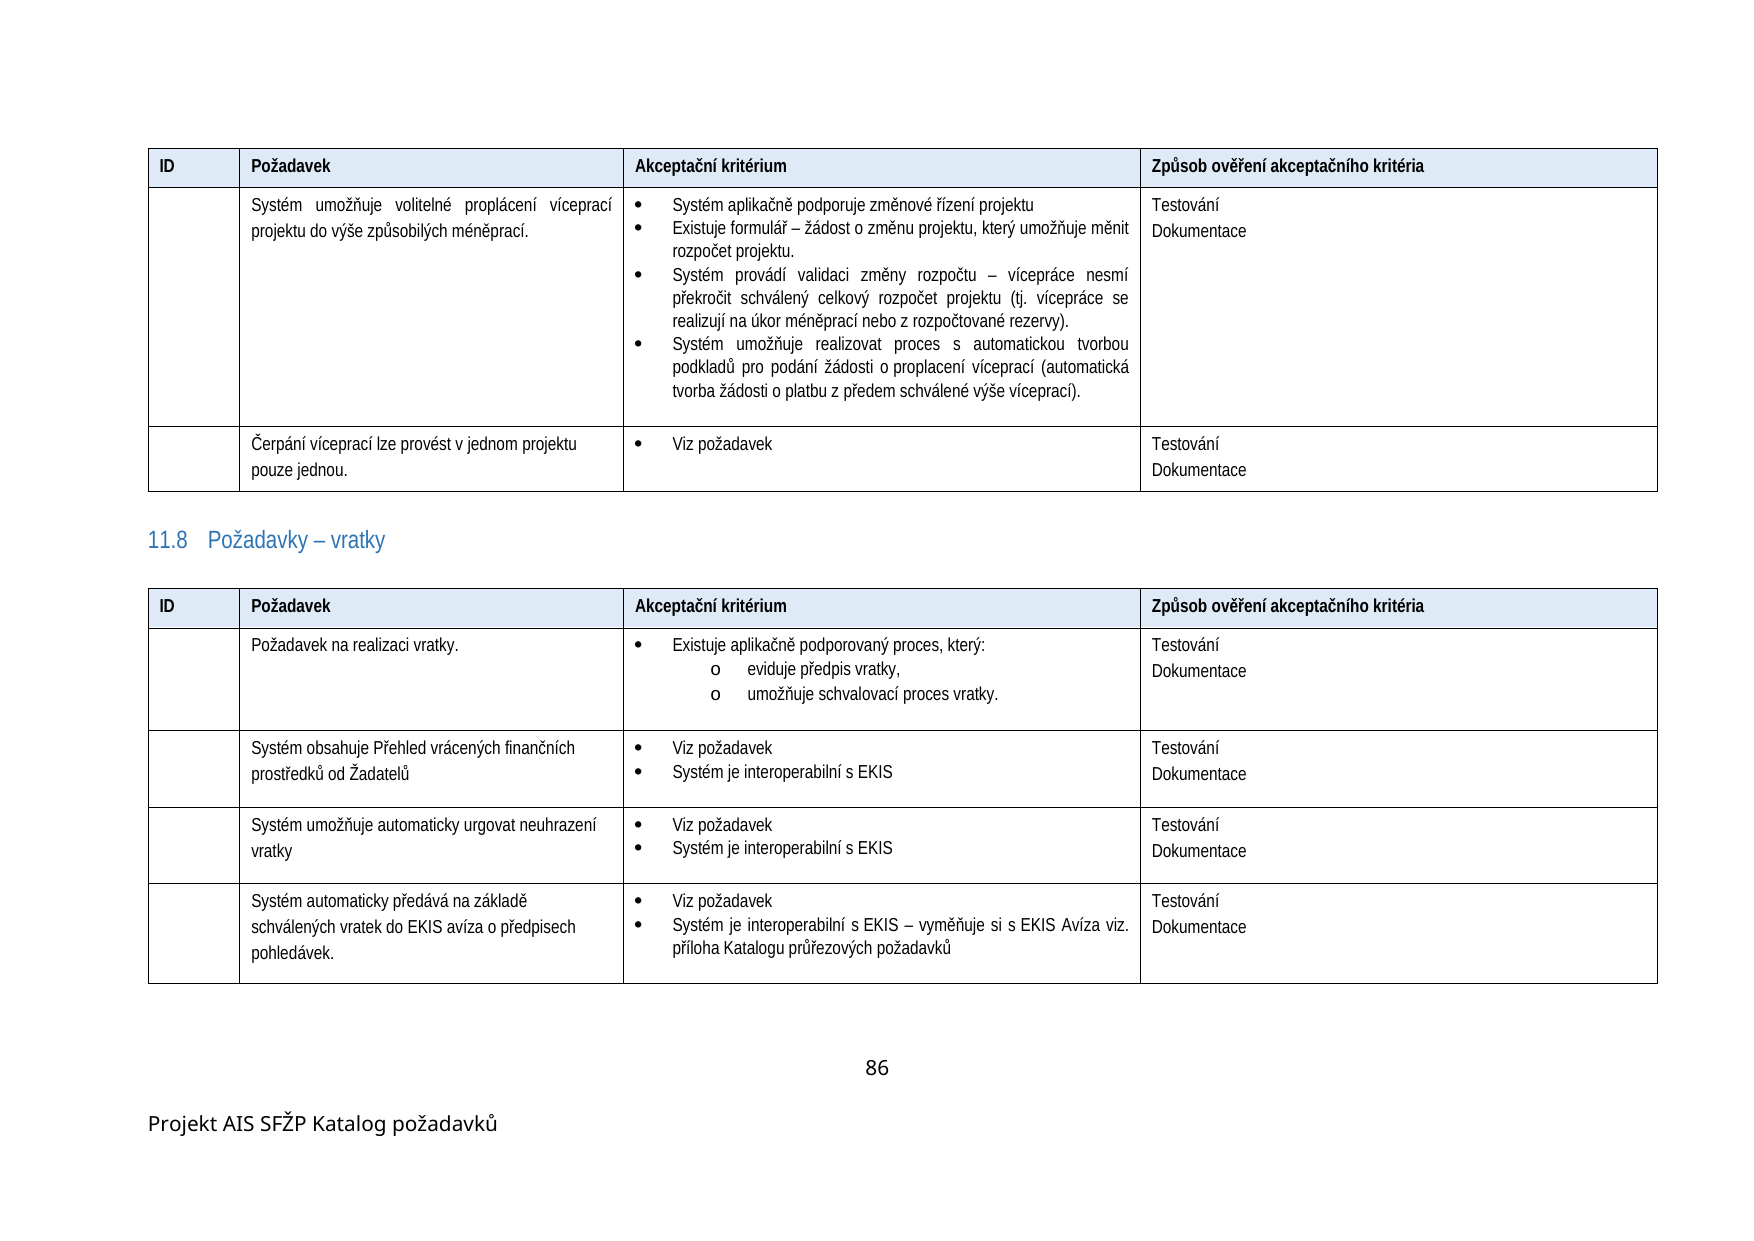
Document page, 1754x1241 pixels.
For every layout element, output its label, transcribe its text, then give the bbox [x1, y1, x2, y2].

table_header ID [149, 589, 239, 627]
table_header Akceptační kritérium [624, 589, 1140, 627]
table_header Akceptační kritérium [624, 149, 1140, 187]
table_cell Existuje aplikačně podporovaný proces, který: eviduje předpis vratky, umožňuje schvalovací proces vratky. [624, 629, 1140, 730]
table_cell [149, 731, 239, 807]
table_header ID [149, 149, 239, 187]
table_header Požadavek [240, 149, 623, 187]
table_cell Čerpání víceprací lze provést v jednom projektu pouze jednou. [240, 427, 623, 491]
table_header Způsob ověření akceptačního kritéria [1141, 589, 1657, 627]
table_cell [149, 629, 239, 730]
table_cell [149, 884, 239, 983]
table_cell Testování Dokumentace [1141, 731, 1657, 807]
table_cell Testování Dokumentace [1141, 808, 1657, 883]
table_cell Systém aplikačně podporuje změnové řízení projektu Existuje formulář – žádost o změnu projektu, který umožňuje měnit rozpočet projektu. Systém provádí validaci změny rozpočtu – vícepráce nesmí překročit schválený celkový rozpočet projektu (tj. vícepráce se realizují na úkor méněprací nebo z rozpočtované rezervy). Systém umožňuje realizovat proces s automatickou tvorbou podkladů pro podání žádosti o proplacení víceprací (automatická tvorba žádosti o platbu z předem schválené výše víceprací). [624, 188, 1140, 426]
table_header Požadavek [240, 589, 623, 627]
table_cell Požadavek na realizaci vratky. [240, 629, 623, 730]
subtitle Požadavky – vratky [148, 525, 1606, 554]
table_cell Viz požadavek Systém je interoperabilní s EKIS [624, 808, 1140, 883]
table_cell Systém obsahuje Přehled vrácených finančních prostředků od Žadatelů [240, 731, 623, 807]
table_cell Testování Dokumentace [1141, 629, 1657, 730]
table_cell Viz požadavek [624, 427, 1140, 491]
table_cell [149, 188, 239, 426]
table_header Způsob ověření akceptačního kritéria [1141, 149, 1657, 187]
table_cell Systém automaticky předává na základě schválených vratek do EKIS avíza o předpisech pohledávek. [240, 884, 623, 983]
table_cell Testování Dokumentace [1141, 427, 1657, 491]
table_cell [149, 808, 239, 883]
table_cell Viz požadavek Systém je interoperabilní s EKIS – vyměňuje si s EKIS Avíza viz. příloha Katalogu průřezových požadavků [624, 884, 1140, 983]
table_cell Viz požadavek Systém je interoperabilní s EKIS [624, 731, 1140, 807]
table_cell Systém umožňuje volitelné proplácení víceprací projektu do výše způsobilých méněprací. [240, 188, 623, 426]
table_cell Systém umožňuje automaticky urgovat neuhrazení vratky [240, 808, 623, 883]
table_cell [149, 427, 239, 491]
table_cell Testování Dokumentace [1141, 884, 1657, 983]
table_cell Testování Dokumentace [1141, 188, 1657, 426]
